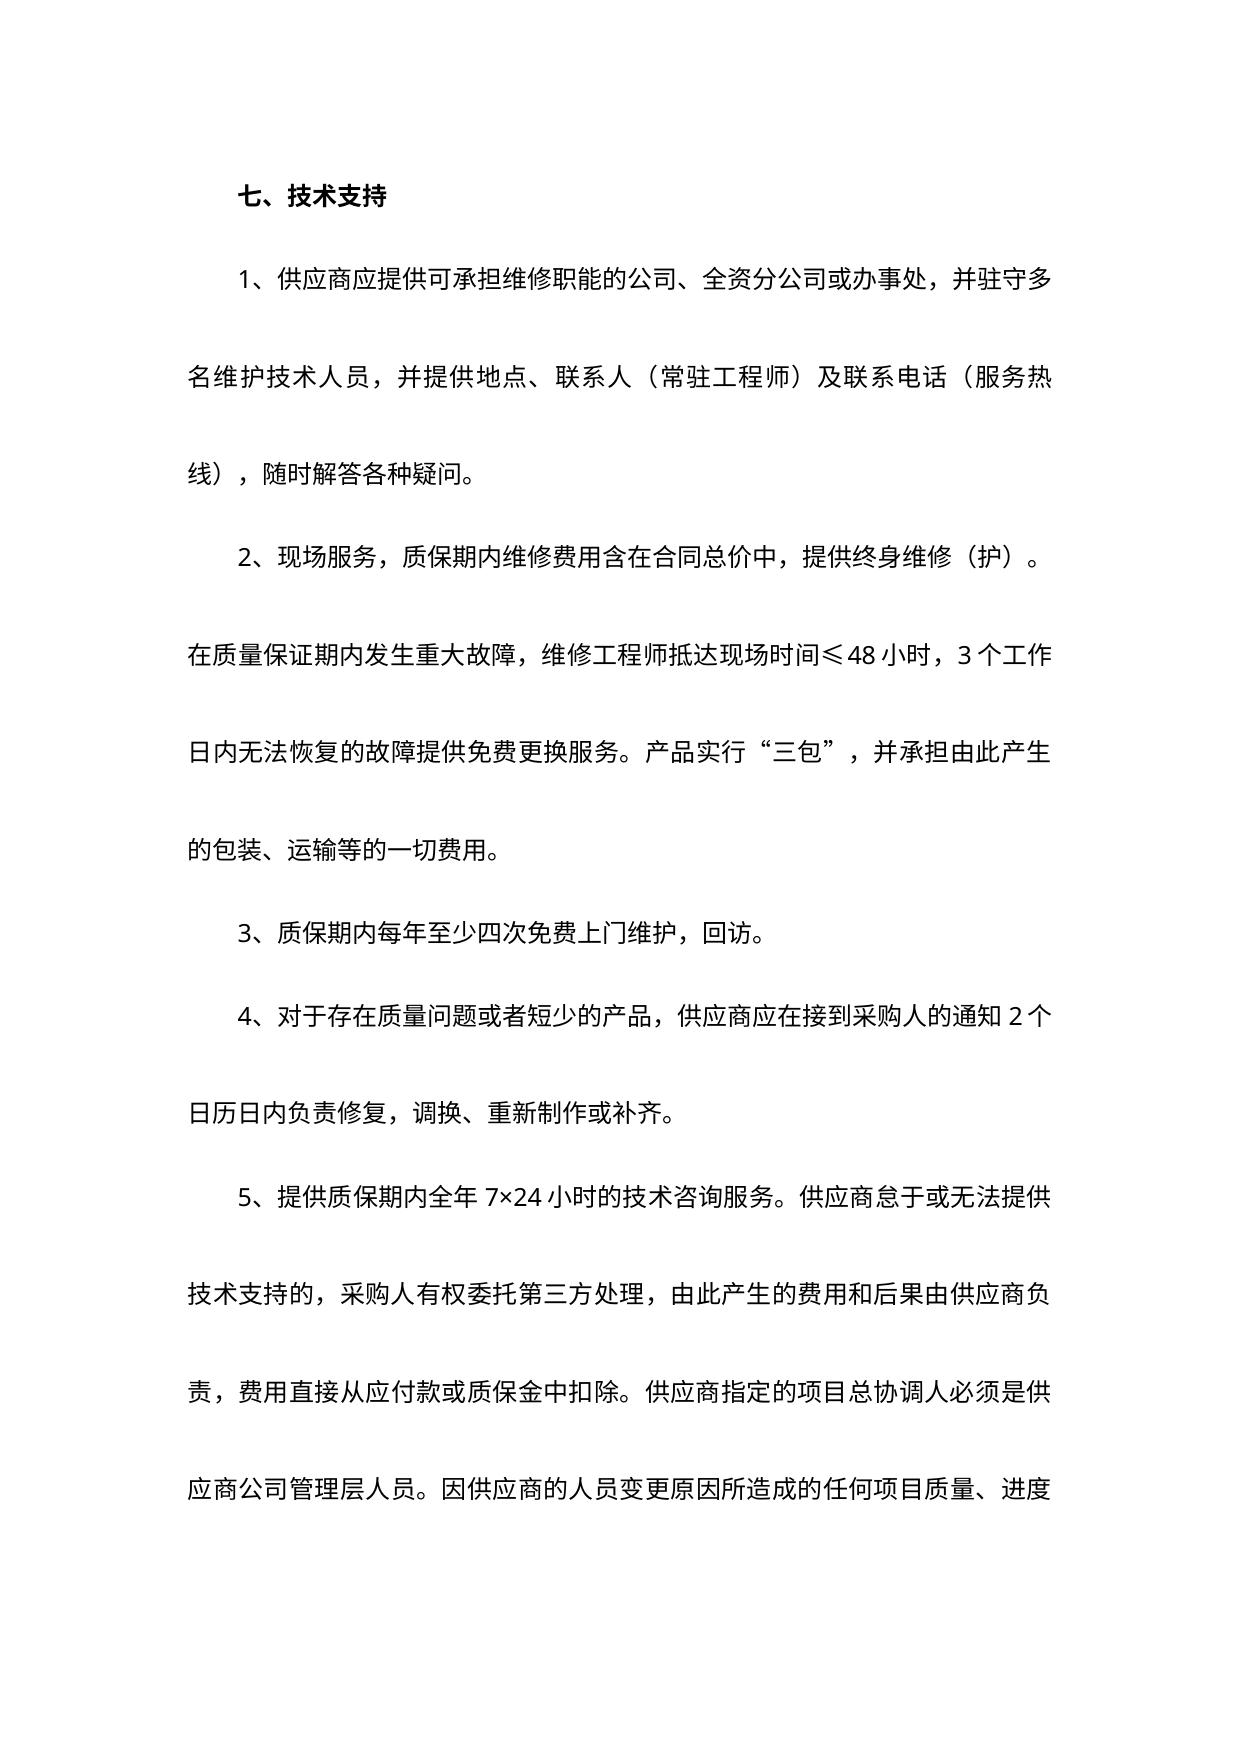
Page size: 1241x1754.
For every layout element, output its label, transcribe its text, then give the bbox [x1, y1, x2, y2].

text 2、现场服务，质保期内维修费用含在合同总价中，提供终身维修（护）。在质量保证期内发生重大故障，维修工程师抵达现场时间≤48小时，3个工作日内无法恢复的故障提供免费更换服务。产品实行“三包”，并承担由此产生的包装、运输等的一切费用。 [187, 523, 1053, 881]
text 3、质保期内每年至少四次免费上门维护，回访。 [187, 899, 1053, 964]
text 4、对于存在质量问题或者短少的产品，供应商应在接到采购人的通知2个日历日内负责修复，调换、重新制作或补齐。 [187, 982, 1053, 1144]
text 1、供应商应提供可承担维修职能的公司、全资分公司或办事处，并驻守多名维护技术人员，并提供地点、联系人（常驻工程师）及联系电话（服务热线），随时解答各种疑问。 [187, 245, 1053, 505]
text 七、技术支持 [187, 162, 1053, 227]
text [187, 1163, 1053, 1520]
